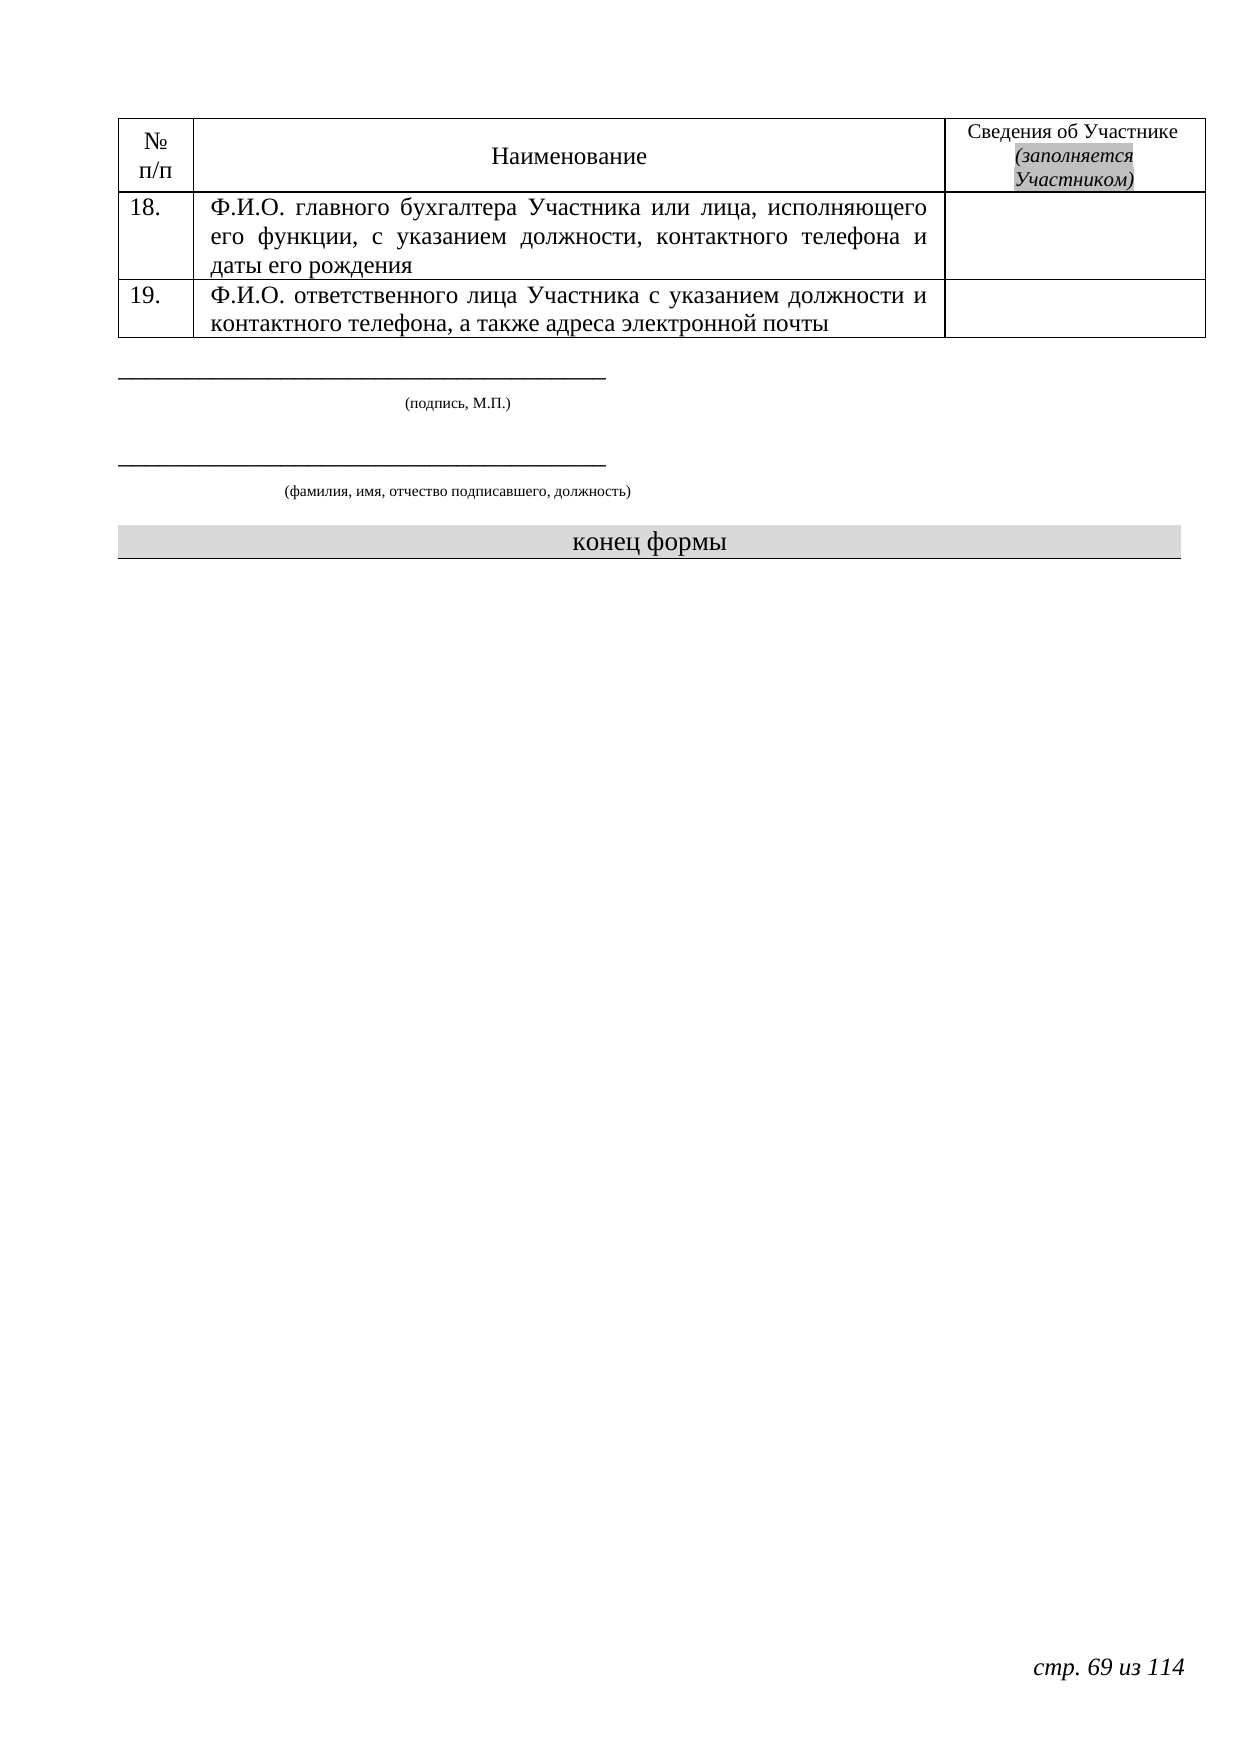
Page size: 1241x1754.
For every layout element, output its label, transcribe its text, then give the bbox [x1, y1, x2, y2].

table_header № п/п [119, 119, 193, 191]
text конец формы [118, 525, 1181, 558]
text (фамилия, имя, отчество подписавшего, должность) [118, 482, 797, 513]
table_cell [119, 280, 193, 337]
text ____________________________________ [118, 438, 1181, 469]
table_header Наименование [194, 119, 944, 191]
table_header Сведения об Участнике (заполняется Участником) [946, 119, 1205, 191]
table_cell [946, 280, 1205, 337]
text ____________________________________ [118, 351, 1181, 382]
table_cell [119, 193, 193, 279]
table_cell [946, 193, 1205, 279]
text (подпись, М.П.) [118, 394, 797, 426]
table_cell Ф.И.О. ответственного лица Участника с указанием должности и контактного телефона, а также адреса электронной почты [194, 280, 944, 337]
table_cell Ф.И.О. главного бухгалтера Участника или лица, исполняющего его функции, с указанием должности, контактного телефона и даты его рождения [194, 193, 944, 279]
